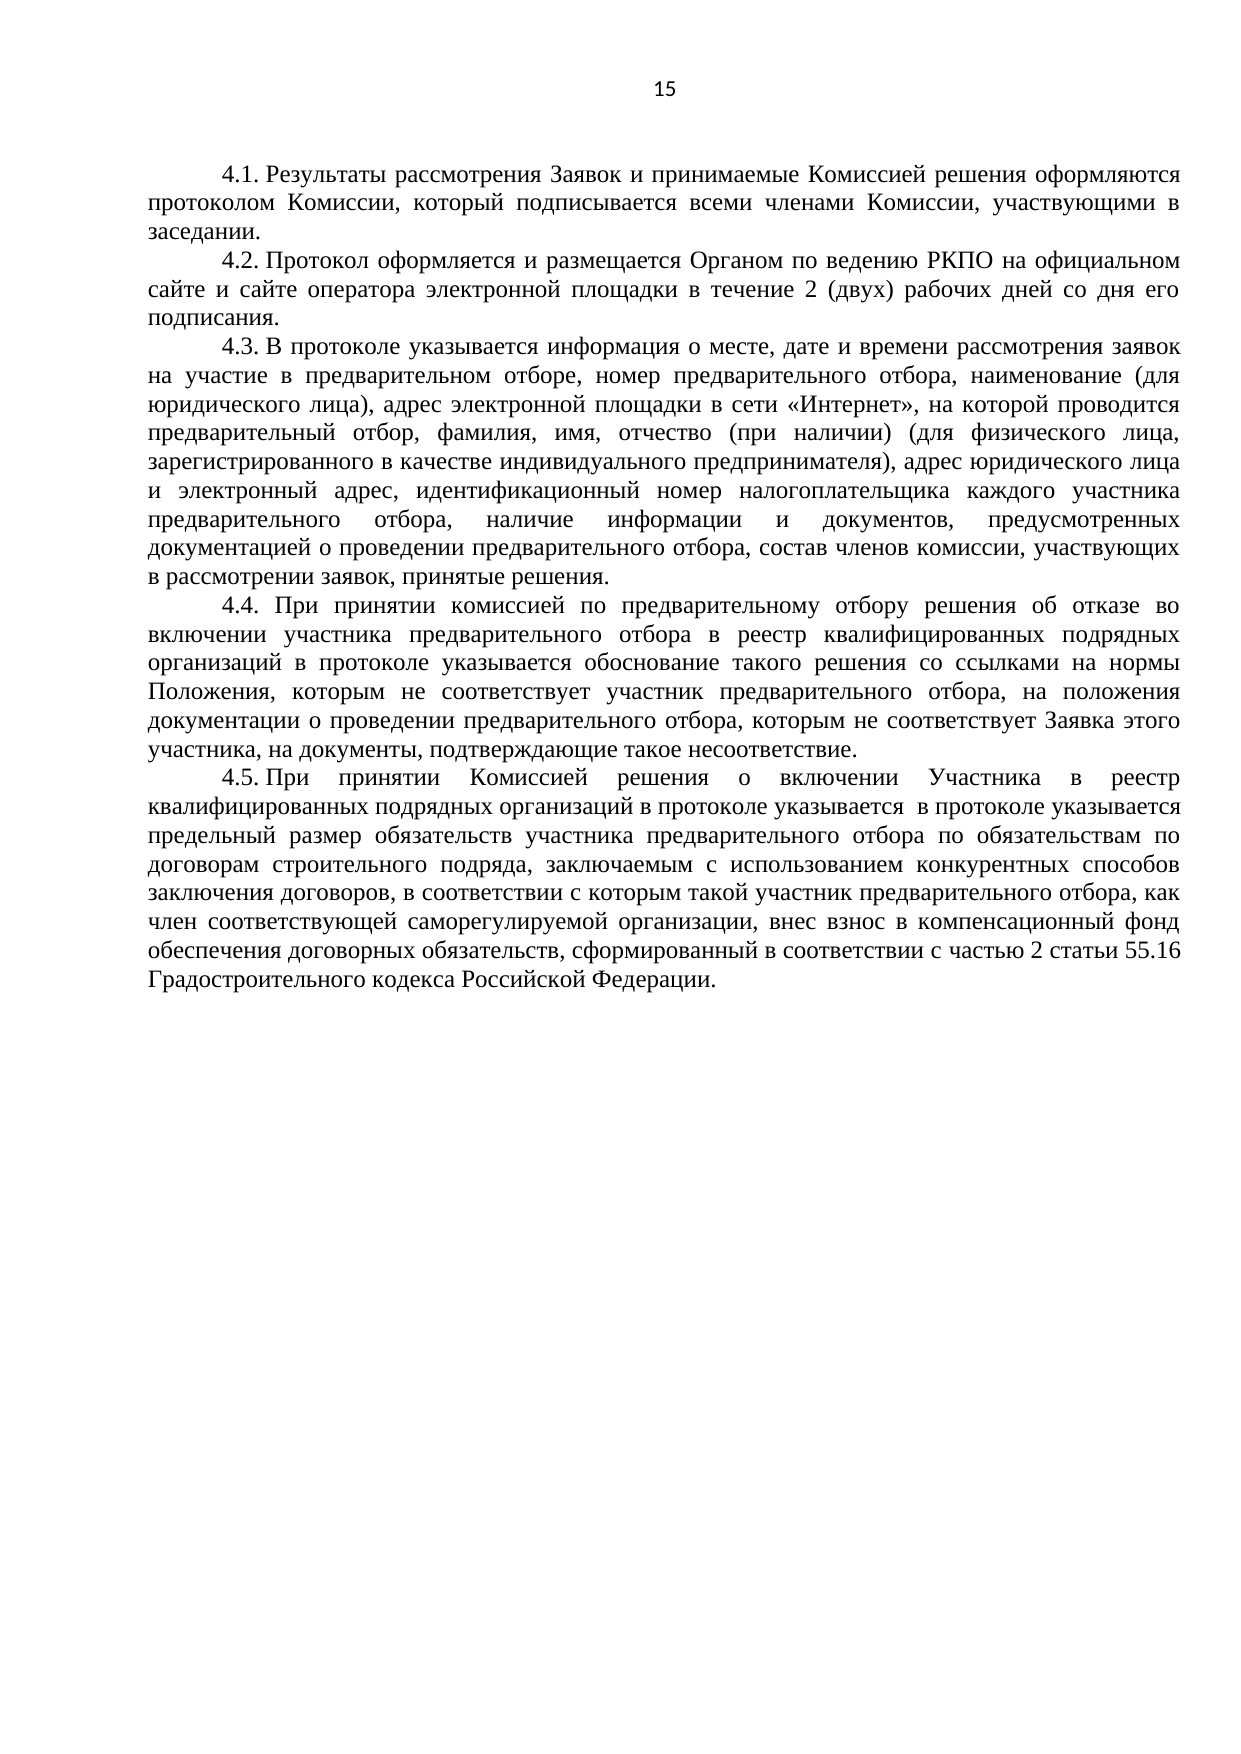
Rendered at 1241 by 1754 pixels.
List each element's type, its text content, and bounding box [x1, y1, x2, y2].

text 4.1. Результаты рассмотрения Заявок и принимаемые Комиссией решения оформляются протоколом Комиссии, который подписывается всеми членами Комиссии, участвующими в заседании. [148, 159, 1181, 245]
text 4.3. В протоколе указывается информация о месте, дате и времени рассмотрения заявок на участие в предварительном отборе, номер предварительного отбора, наименование (для юридического лица), адрес электронной площадки в сети «Интернет», на которой проводится предварительный отбор, фамилия, имя, отчество (при наличии) (для физического лица, зарегистрированного в качестве индивидуального предпринимателя), адрес юридического лица и электронный адрес, идентификационный номер налогоплательщика каждого участника предварительного отбора, наличие информации и документов, предусмотренных документацией о проведении предварительного отбора, состав членов комиссии, участвующих в рассмотрении заявок, принятые решения. [148, 331, 1181, 590]
text 4.5. При принятии Комиссией решения о включении Участника в реестр квалифицированных подрядных организаций в протоколе указывается в протоколе указывается предельный размер обязательств участника предварительного отбора по обязательствам по договорам строительного подряда, заключаемым с использованием конкурентных способов заключения договоров, в соответствии с которым такой участник предварительного отбора, как член соответствующей саморегулируемой организации, внес взнос в компенсационный фонд обеспечения договорных обязательств, сформированный в соответствии с частью 2 статьи 55.16 Градостроительного кодекса Российской Федерации. [148, 762, 1181, 992]
text 4.2. Протокол оформляется и размещается Органом по ведению РКПО на официальном сайте и сайте оператора электронной площадки в течение 2 (двух) рабочих дней со дня его подписания. [148, 245, 1181, 331]
text 4.4. При принятии комиссией по предварительному отбору решения об отказе во включении участника предварительного отбора в реестр квалифицированных подрядных организаций в протоколе указывается обоснование такого решения со ссылками на нормы Положения, которым не соответствует участник предварительного отбора, на положения документации о проведении предварительного отбора, которым не соответствует Заявка этого участника, на документы, подтверждающие такое несоответствие. [148, 590, 1181, 762]
